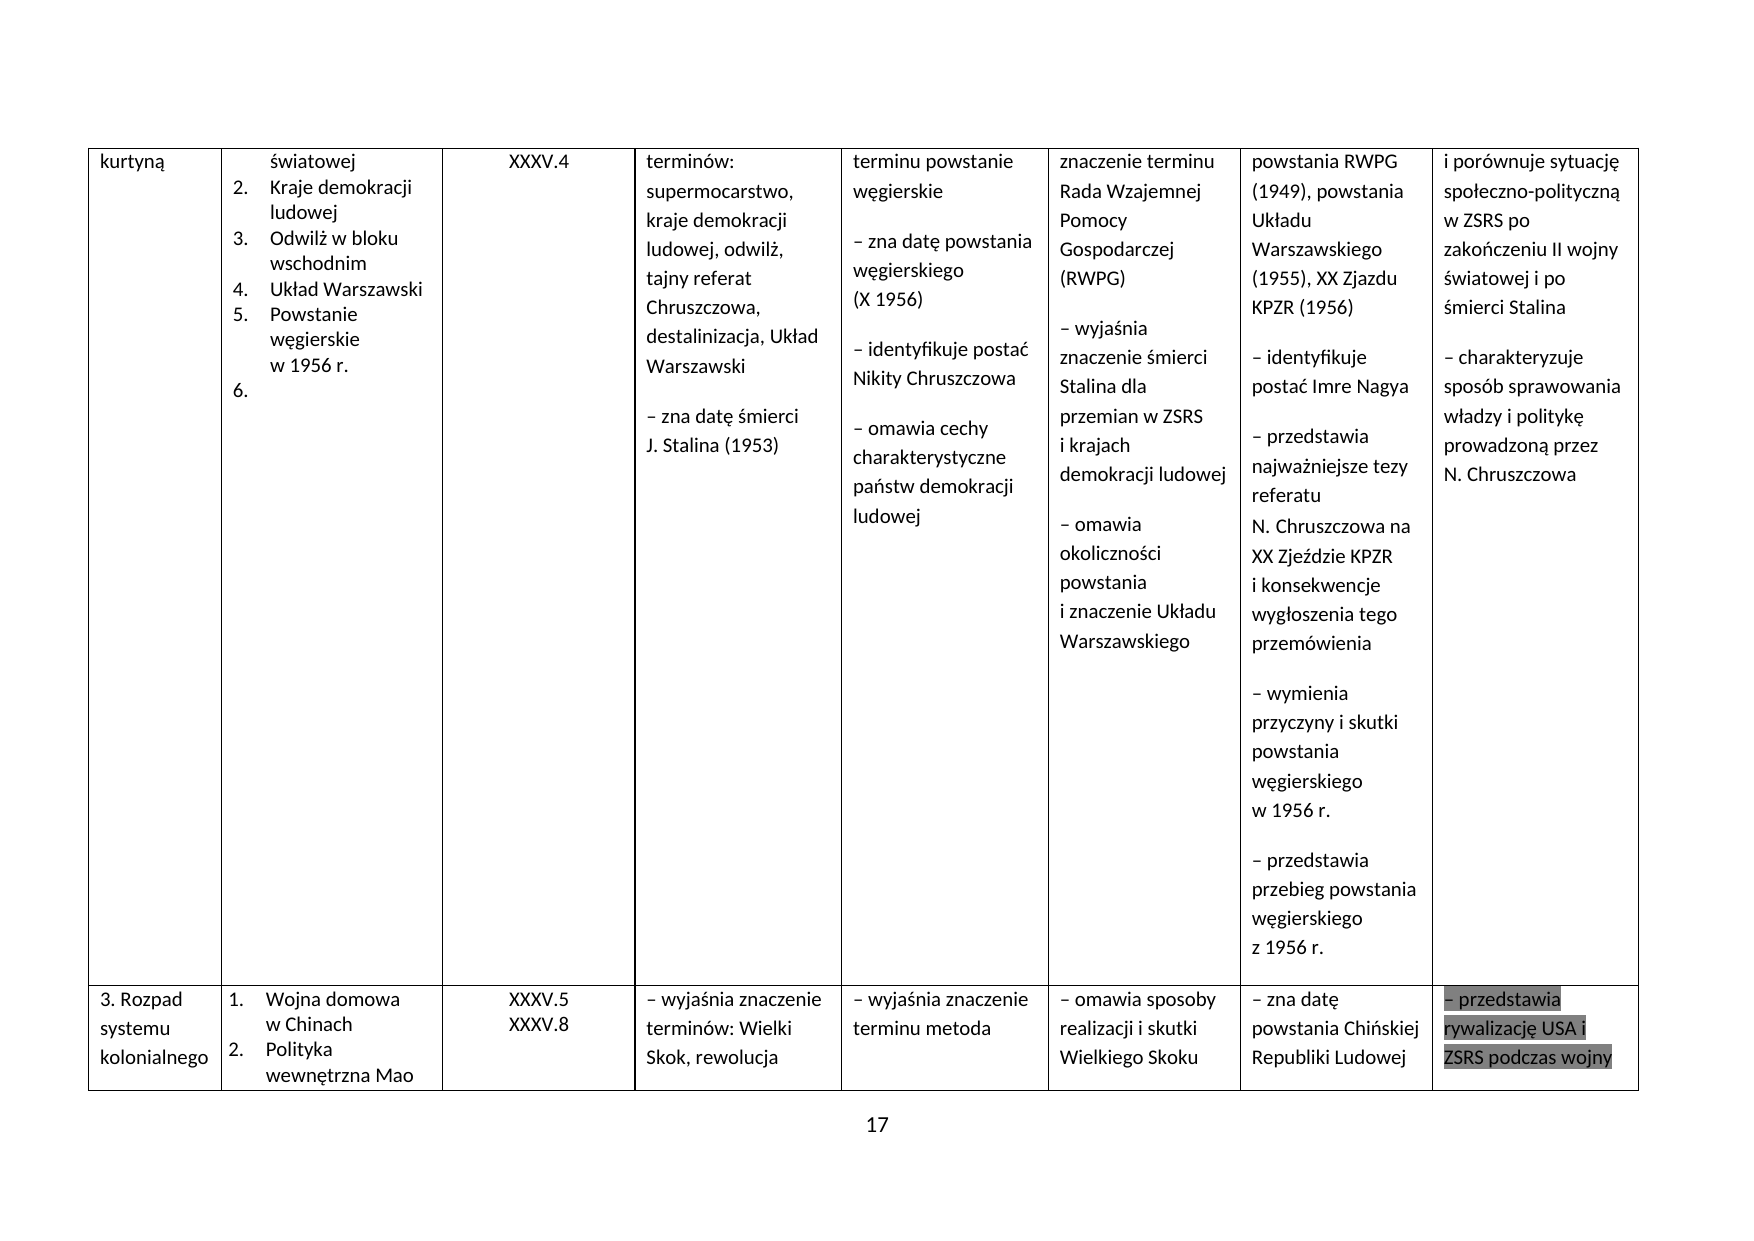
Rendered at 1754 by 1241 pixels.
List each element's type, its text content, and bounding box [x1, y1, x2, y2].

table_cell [636, 149, 841, 985]
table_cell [222, 149, 442, 985]
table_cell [1049, 149, 1240, 985]
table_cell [1433, 149, 1638, 985]
table_cell XXXV.5 XXXV.8 [443, 986, 634, 1090]
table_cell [89, 986, 221, 1090]
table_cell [89, 149, 221, 985]
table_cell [1241, 986, 1432, 1090]
table_cell XXXV.3 XXXV.4 [443, 149, 634, 985]
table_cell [222, 986, 442, 1090]
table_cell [842, 149, 1048, 985]
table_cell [842, 986, 1048, 1090]
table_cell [1433, 986, 1638, 1090]
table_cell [636, 986, 841, 1090]
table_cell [1049, 986, 1240, 1090]
